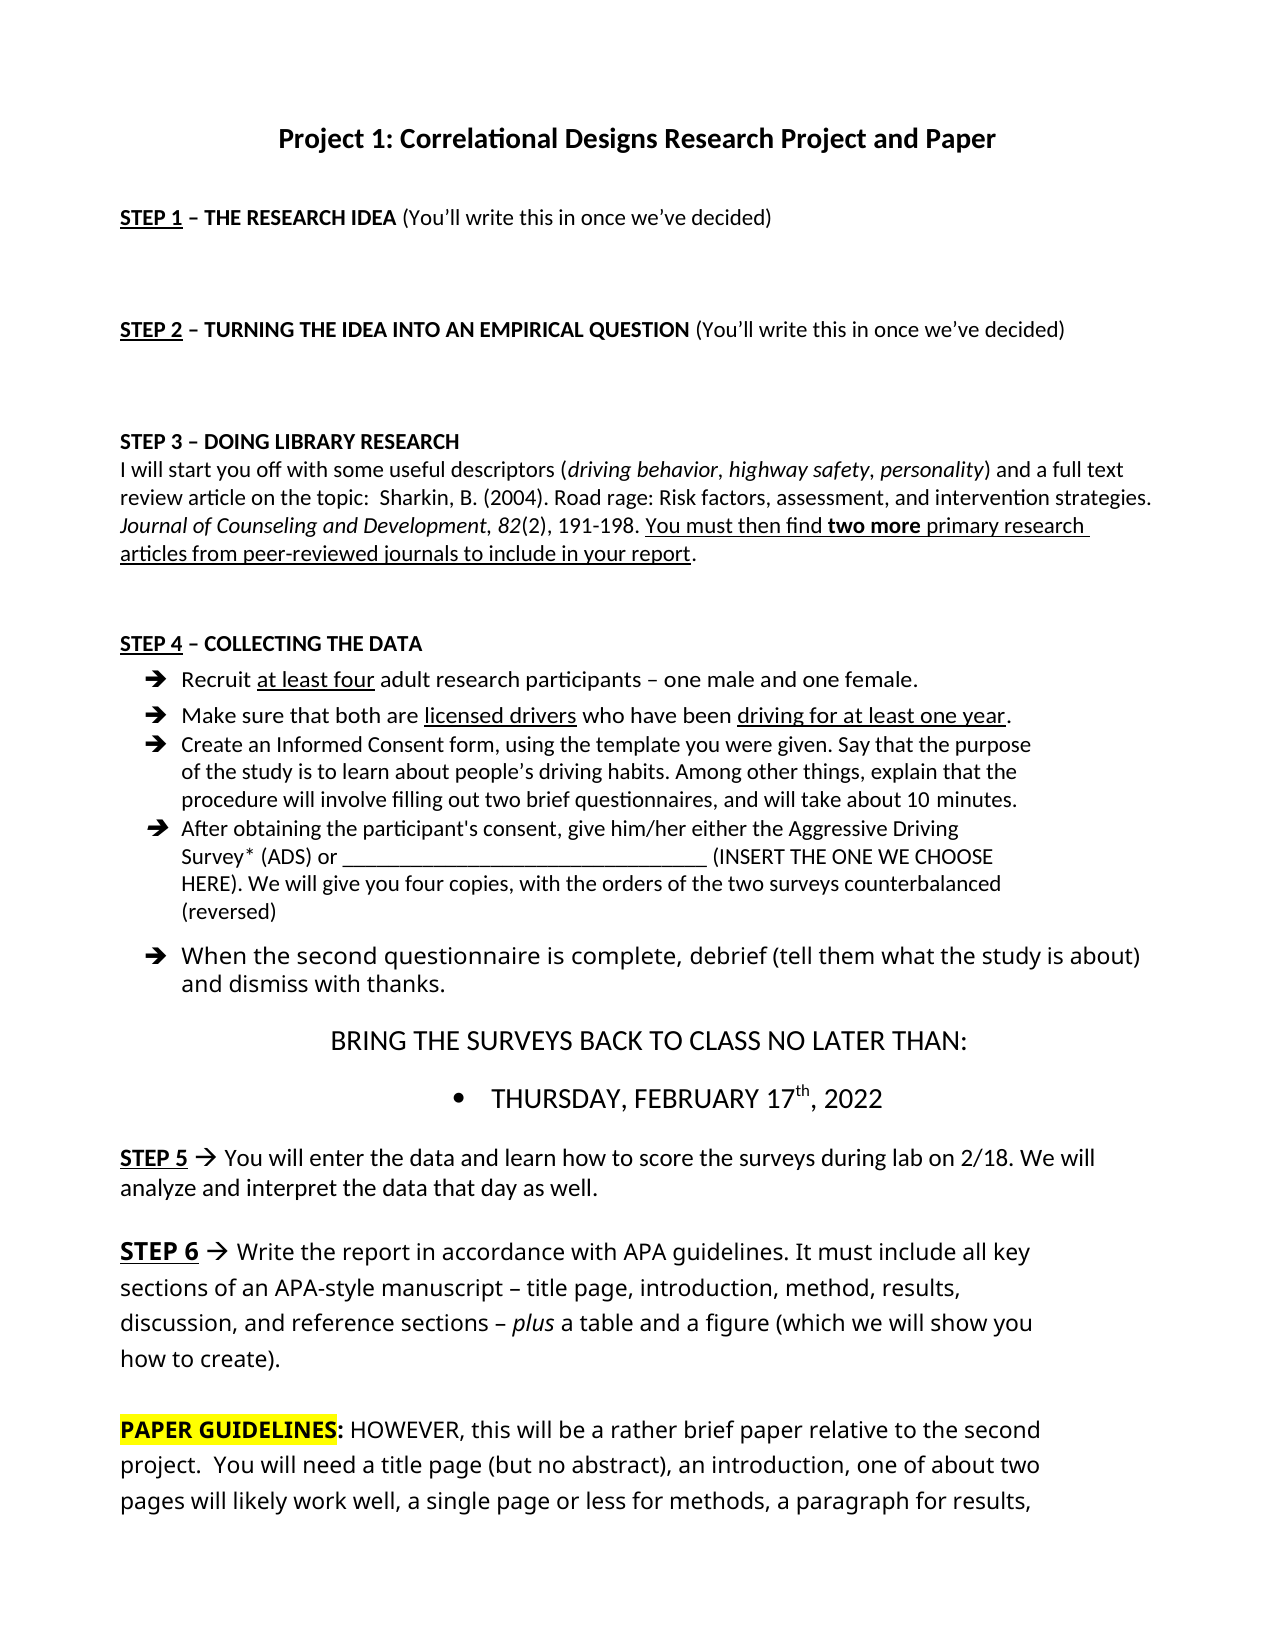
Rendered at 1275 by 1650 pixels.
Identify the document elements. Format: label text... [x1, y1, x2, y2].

list Create an Informed Consent form, using the template you were given. Say that the purpose of the study is to learn about people’s driving habits. Among other things, explain that the procedure will involve filling out two brief questionnaires, and will take about 10 minutes. [144, 731, 1043, 813]
text STEP 3 – DOING LIBRARY RESEARCH [120, 427, 1155, 455]
text Project 1: Correlational Designs Research Project and Paper [120, 120, 1155, 156]
text STEP 2 – TURNING THE IDEA INTO AN EMPIRICAL QUESTION (You’ll write this in once we’ve decided) [120, 315, 1155, 343]
subtitle STEP 4 – COLLECTING THE DATA [120, 629, 1155, 657]
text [120, 1414, 1077, 1516]
text STEP 1 – THE RESEARCH IDEA (You’ll write this in once we’ve decided) [120, 203, 1155, 231]
list Make sure that both are licensed drivers who have been driving for at least one year. [144, 701, 1155, 729]
text STEP 6 Write the report in accordance with APA guidelines. It must include all key sections of an APA-style manuscript – title page, introduction, method, results, discussion, and reference sections – plus a table and a figure (which we will show you how to create). [120, 1234, 1077, 1374]
text I will start you off with some useful descriptors (driving behavior, highway safety, personality) and a full text review article on the topic: Sharkin, B. (2004). Road rage: Risk factors, assessment, and intervention strategies. Journal of Counseling and Development, 82(2), 191-198. You must then find two more primary research articles from peer-reviewed journals to include in your report. [120, 455, 1155, 567]
text BRING THE SURVEYS BACK TO CLASS NO LATER THAN: [144, 1028, 1155, 1056]
list Recruit at least four adult research participants – one male and one female. [144, 665, 1155, 693]
text STEP 5 You will enter the data and learn how to score the surveys during lab on 2/18. We will analyze and interpret the data that day as well. [120, 1142, 1155, 1203]
list THURSDAY, FEBRUARY 17th, 2022 [181, 1086, 1155, 1114]
list When the second questionnaire is complete, debrief (tell them what the study is about) and dismiss with thanks. [144, 942, 1155, 998]
list After obtaining the participant's consent, give him/her either the Aggressive Driving Survey* (ADS) or ________________________________ (INSERT THE ONE WE CHOOSE HERE). We will give you four copies, with the orders of the two surveys counterbalanced (reversed) [144, 815, 1031, 925]
